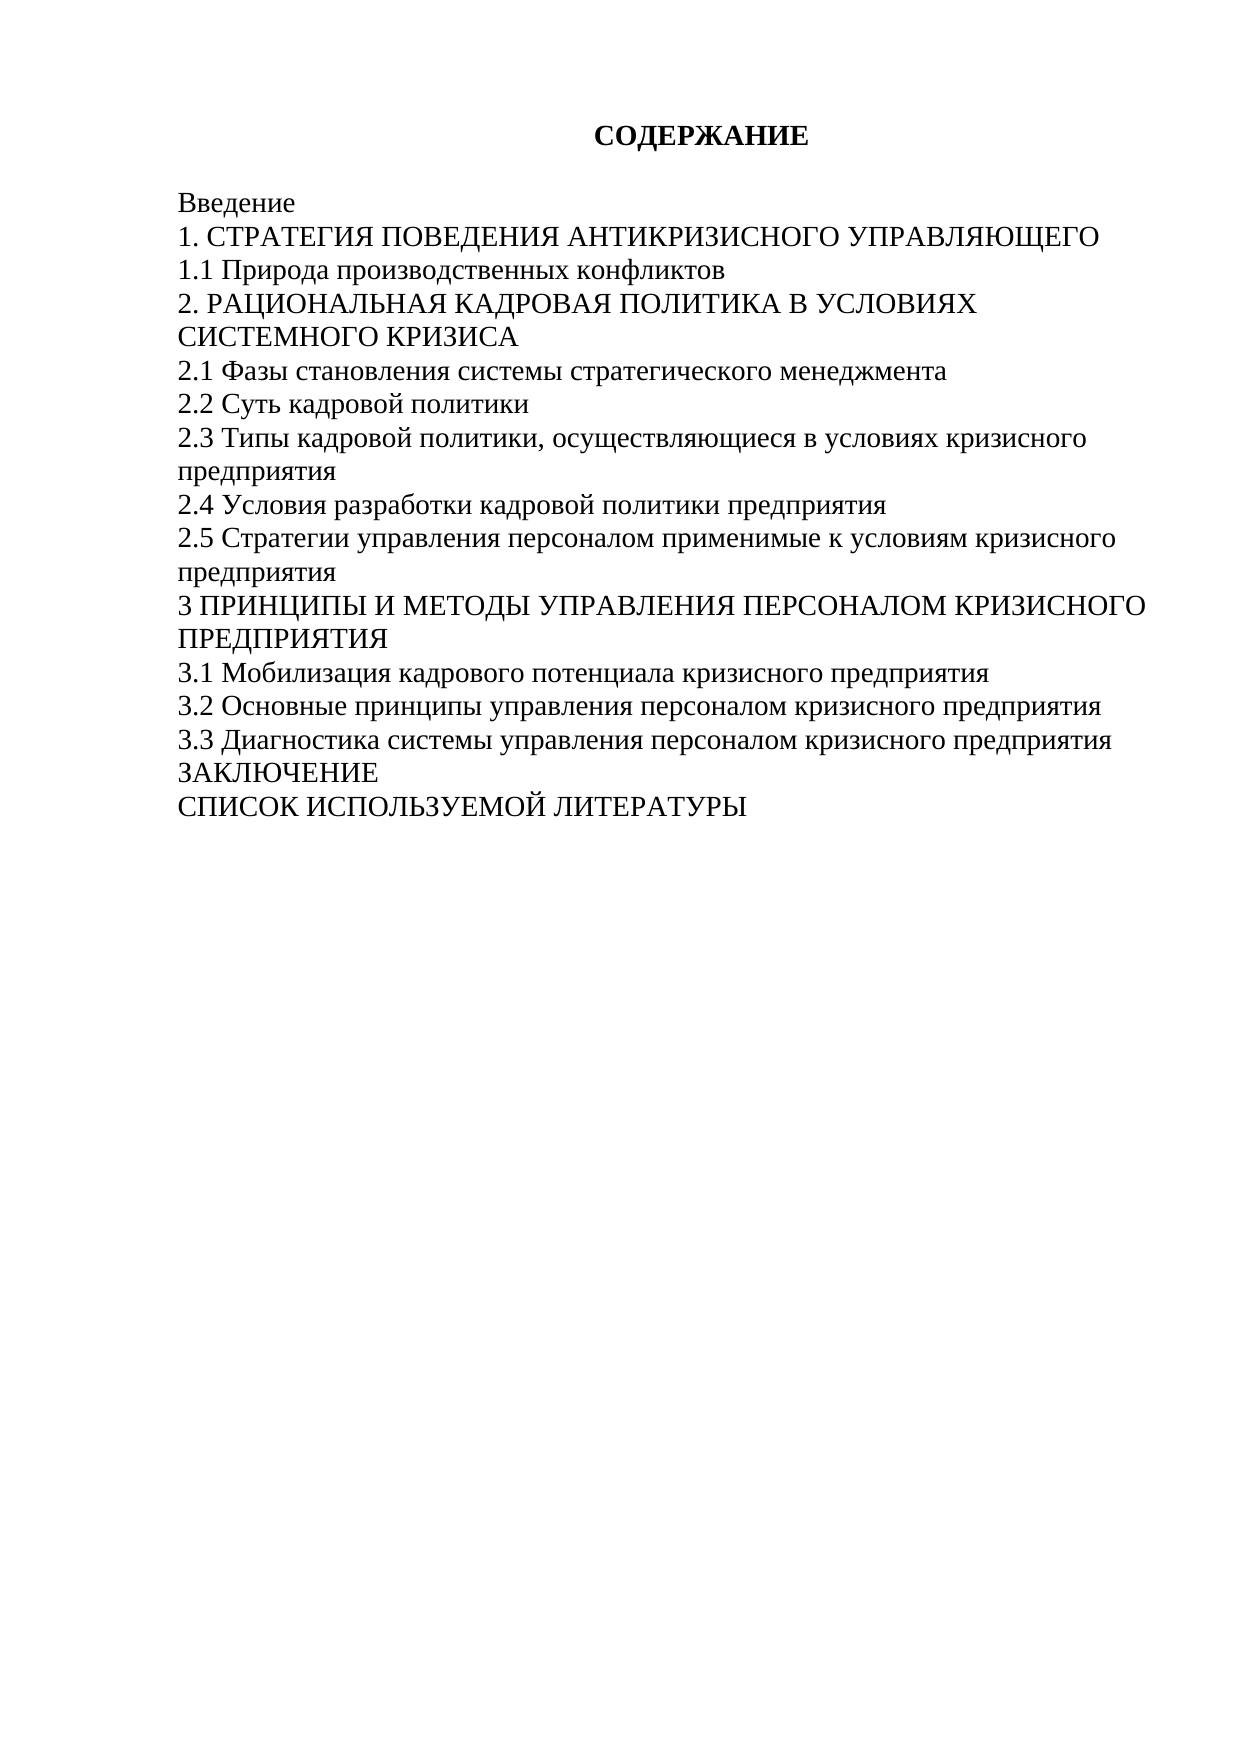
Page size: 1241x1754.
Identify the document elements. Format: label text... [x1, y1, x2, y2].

text 2.3 Типы кадровой политики, осуществляющиеся в условиях кризисного предприятия [177, 420, 1152, 487]
text Заключение [177, 755, 1152, 789]
text 3.1 Мобилизация кадрового потенциала кризисного предприятия [177, 655, 1152, 688]
text 3.2 Основные принципы управления персоналом кризисного предприятия [177, 688, 1152, 722]
text 2.2 Суть кадровой политики [177, 386, 1152, 420]
text 1.1 Природа производственных конфликтов [177, 252, 1152, 286]
text Введение [177, 185, 1152, 219]
text 2.1 Фазы становления системы стратегического менеджмента [177, 353, 1152, 386]
text 2. Рациональная кадровая политика в условиях системного кризиса [177, 286, 1152, 353]
text 3.3 Диагностика системы управления персоналом кризисного предприятия [177, 722, 1152, 755]
text 3 Принципы и методы управления персоналом кризисного предприятия [177, 588, 1152, 655]
subtitle Содержание [177, 118, 1152, 152]
text Список используемой литературы [177, 789, 1152, 822]
text 1. Стратегия поведения антикризисного управляющего [177, 219, 1152, 252]
text 2.5 Стратегии управления персоналом применимые к условиям кризисного предприятия [177, 521, 1152, 588]
text 2.4 Условия разработки кадровой политики предприятия [177, 487, 1152, 521]
